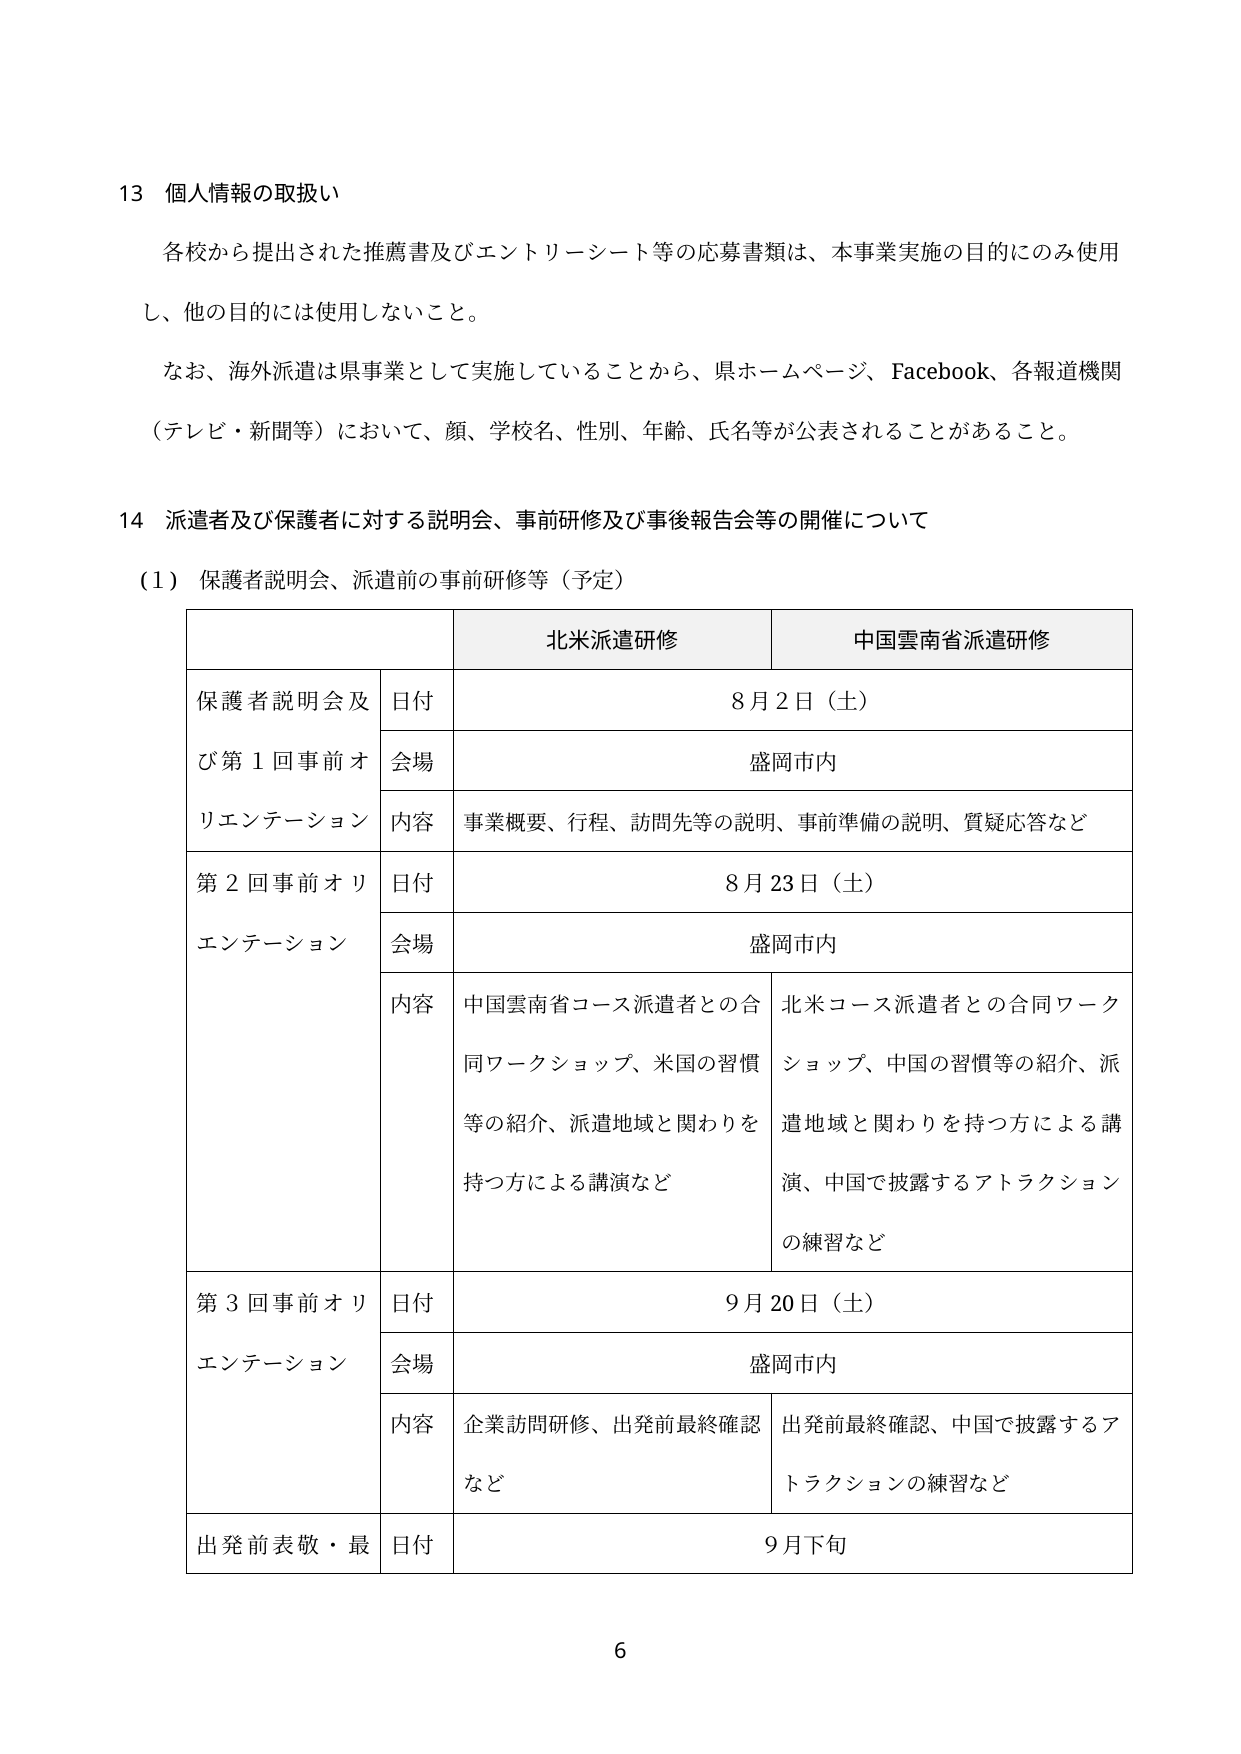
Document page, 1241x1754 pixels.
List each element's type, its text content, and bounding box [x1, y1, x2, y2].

table_cell 第２回事前オリエンテーション [187, 852, 380, 1271]
text 13 個人情報の取扱い [118, 162, 1122, 221]
table_cell 出発前表敬・最終案内 [187, 1514, 380, 1573]
table_cell 第３回事前オリエンテーション [187, 1272, 380, 1513]
table_cell ８月２日（土） [454, 670, 1132, 730]
table_cell 内容 [381, 973, 453, 1271]
table_cell 日付 [381, 670, 453, 730]
table_cell 日付 [381, 1272, 453, 1332]
table_cell 会場 [381, 731, 453, 790]
table_cell ９月20日（土） [454, 1272, 1132, 1332]
table_cell 盛岡市内 [454, 731, 1132, 790]
table_cell 事業概要、行程、訪問先等の説明、事前準備の説明、質疑応答など [454, 791, 1132, 851]
table_cell 出発前最終確認、中国で披露するアトラクションの練習など [772, 1394, 1132, 1513]
table_header 中国雲南省派遣研修 [772, 610, 1132, 669]
table_cell ９月下旬 [454, 1514, 1132, 1573]
table_cell 会場 [381, 1333, 453, 1392]
table_cell 北米コース派遣者との合同ワークショップ、中国の習慣等の紹介、派遣地域と関わりを持つ方による講演、中国で披露するアトラクションの練習など [772, 973, 1132, 1271]
text 各校から提出された推薦書及びエントリーシート等の応募書類は、本事業実施の目的にのみ使用し、他の目的には使用しないこと。 [118, 221, 1122, 340]
text なお、海外派遣は県事業として実施していることから、県ホームページ、Facebook、各報道機関（テレビ・新聞等）において、顔、学校名、性別、年齢、氏名等が公表されることがあること。 [118, 340, 1122, 459]
table_cell 会場 [381, 913, 453, 972]
text 14 派遣者及び保護者に対する説明会、事前研修及び事後報告会等の開催について [118, 489, 1122, 549]
table_cell 内容 [381, 1394, 453, 1513]
text (１) 保護者説明会、派遣前の事前研修等（予定） [118, 549, 1122, 608]
table_cell 中国雲南省コース派遣者との合同ワークショップ、米国の習慣等の紹介、派遣地域と関わりを持つ方による講演など [454, 973, 771, 1271]
table_cell 内容 [381, 791, 453, 851]
table_header [187, 610, 453, 669]
table_cell 盛岡市内 [454, 913, 1132, 972]
table_cell ８月23日（土） [454, 852, 1132, 912]
table_cell 日付 [381, 1514, 453, 1573]
table_cell 保護者説明会及び第１回事前オリエンテーション [187, 670, 380, 851]
table_cell 企業訪問研修、出発前最終確認など [454, 1394, 771, 1513]
table_header 北米派遣研修 [454, 610, 771, 669]
table_cell 日付 [381, 852, 453, 912]
table_cell 盛岡市内 [454, 1333, 1132, 1392]
